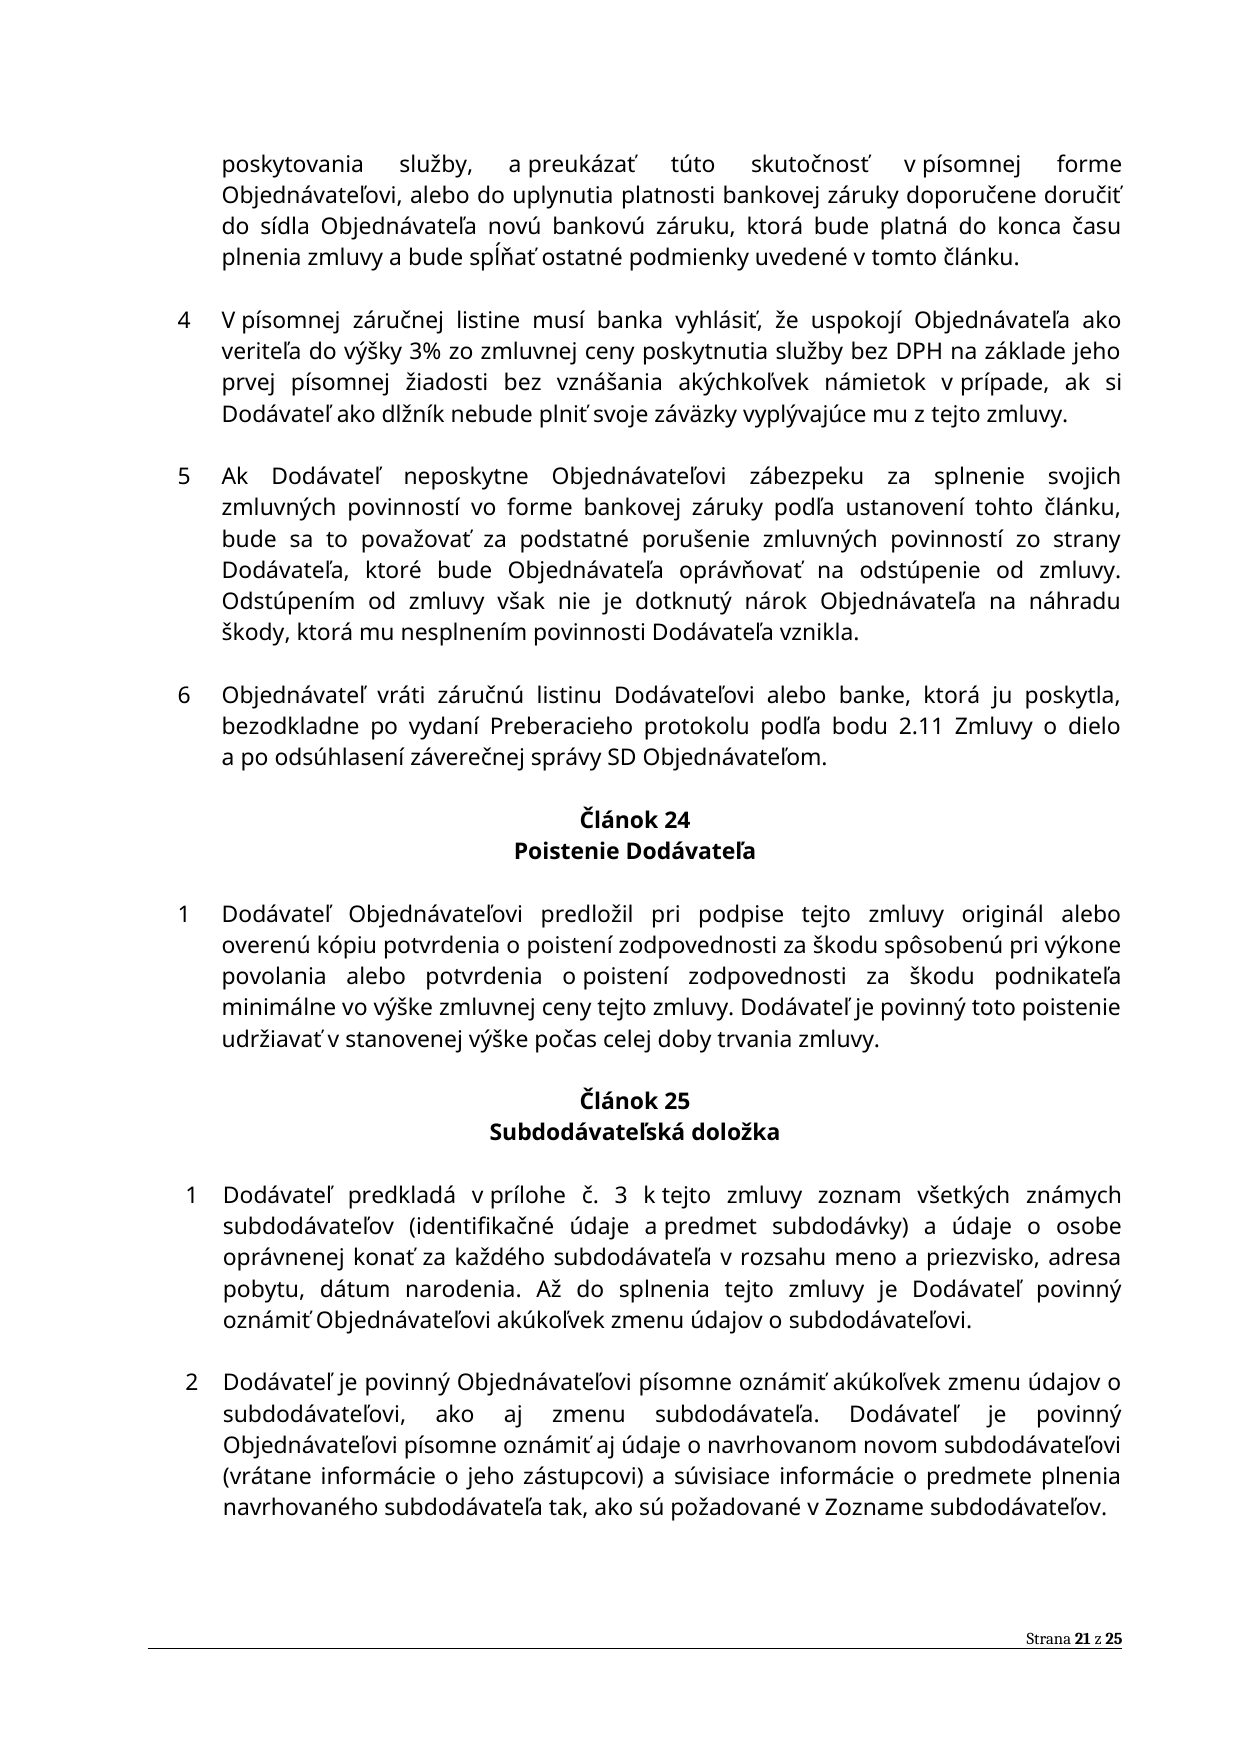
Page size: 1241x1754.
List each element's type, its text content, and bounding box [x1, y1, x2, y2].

list Objednávateľ vráti záručnú listinu Dodávateľovi alebo banke, ktorá ju poskytla, bezodkladne po vydaní Preberacieho protokolu podľa bodu 2.11 Zmluvy o dielo a po odsúhlasení záverečnej správy SD Objednávateľom. [177, 679, 1122, 773]
list Dodávateľ je povinný Objednávateľovi písomne oznámiť akúkoľvek zmenu údajov o subdodávateľovi, ako aj zmenu subdodávateľa. Dodávateľ je povinný Objednávateľovi písomne oznámiť aj údaje o navrhovanom novom subdodávateľovi (vrátane informácie o jeho zástupcovi) a súvisiace informácie o predmete plnenia navrhovaného subdodávateľa tak, ako sú požadované v Zozname subdodávateľov. [185, 1366, 1122, 1523]
text Článok 25 [148, 1085, 1122, 1116]
list Ak Dodávateľ neposkytne Objednávateľovi zábezpeku za splnenie svojich zmluvných povinností vo forme bankovej záruky podľa ustanovení tohto článku, bude sa to považovať za podstatné porušenie zmluvných povinností zo strany Dodávateľa, ktoré bude Objednávateľa oprávňovať na odstúpenie od zmluvy. Odstúpením od zmluvy však nie je dotknutý nárok Objednávateľa na náhradu škody, ktorá mu nesplnením povinnosti Dodávateľa vznikla. [177, 460, 1122, 648]
text Článok 24 [148, 804, 1122, 835]
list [177, 148, 1122, 273]
list Dodávateľ predkladá v prílohe č. 3 k tejto zmluvy zoznam všetkých známych subdodávateľov (identifikačné údaje a predmet subdodávky) a údaje o osobe oprávnenej konať za každého subdodávateľa v rozsahu meno a priezvisko, adresa pobytu, dátum narodenia. Až do splnenia tejto zmluvy je Dodávateľ povinný oznámiť Objednávateľovi akúkoľvek zmenu údajov o subdodávateľovi. [185, 1179, 1122, 1335]
list Dodávateľ Objednávateľovi predložil pri podpise tejto zmluvy originál alebo overenú kópiu potvrdenia o poistení zodpovednosti za škodu spôsobenú pri výkone povolania alebo potvrdenia o poistení zodpovednosti za škodu podnikateľa minimálne vo výške zmluvnej ceny tejto zmluvy. Dodávateľ je povinný toto poistenie udržiavať v stanovenej výške počas celej doby trvania zmluvy. [177, 898, 1122, 1054]
text Poistenie Dodávateľa [148, 835, 1122, 866]
text Subdodávateľská doložka [148, 1116, 1122, 1148]
list V písomnej záručnej listine musí banka vyhlásiť, že uspokojí Objednávateľa ako veriteľa do výšky 3% zo zmluvnej ceny poskytnutia služby bez DPH na základe jeho prvej písomnej žiadosti bez vznášania akýchkoľvek námietok v prípade, ak si Dodávateľ ako dlžník nebude plniť svoje záväzky vyplývajúce mu z tejto zmluvy. [177, 304, 1122, 429]
